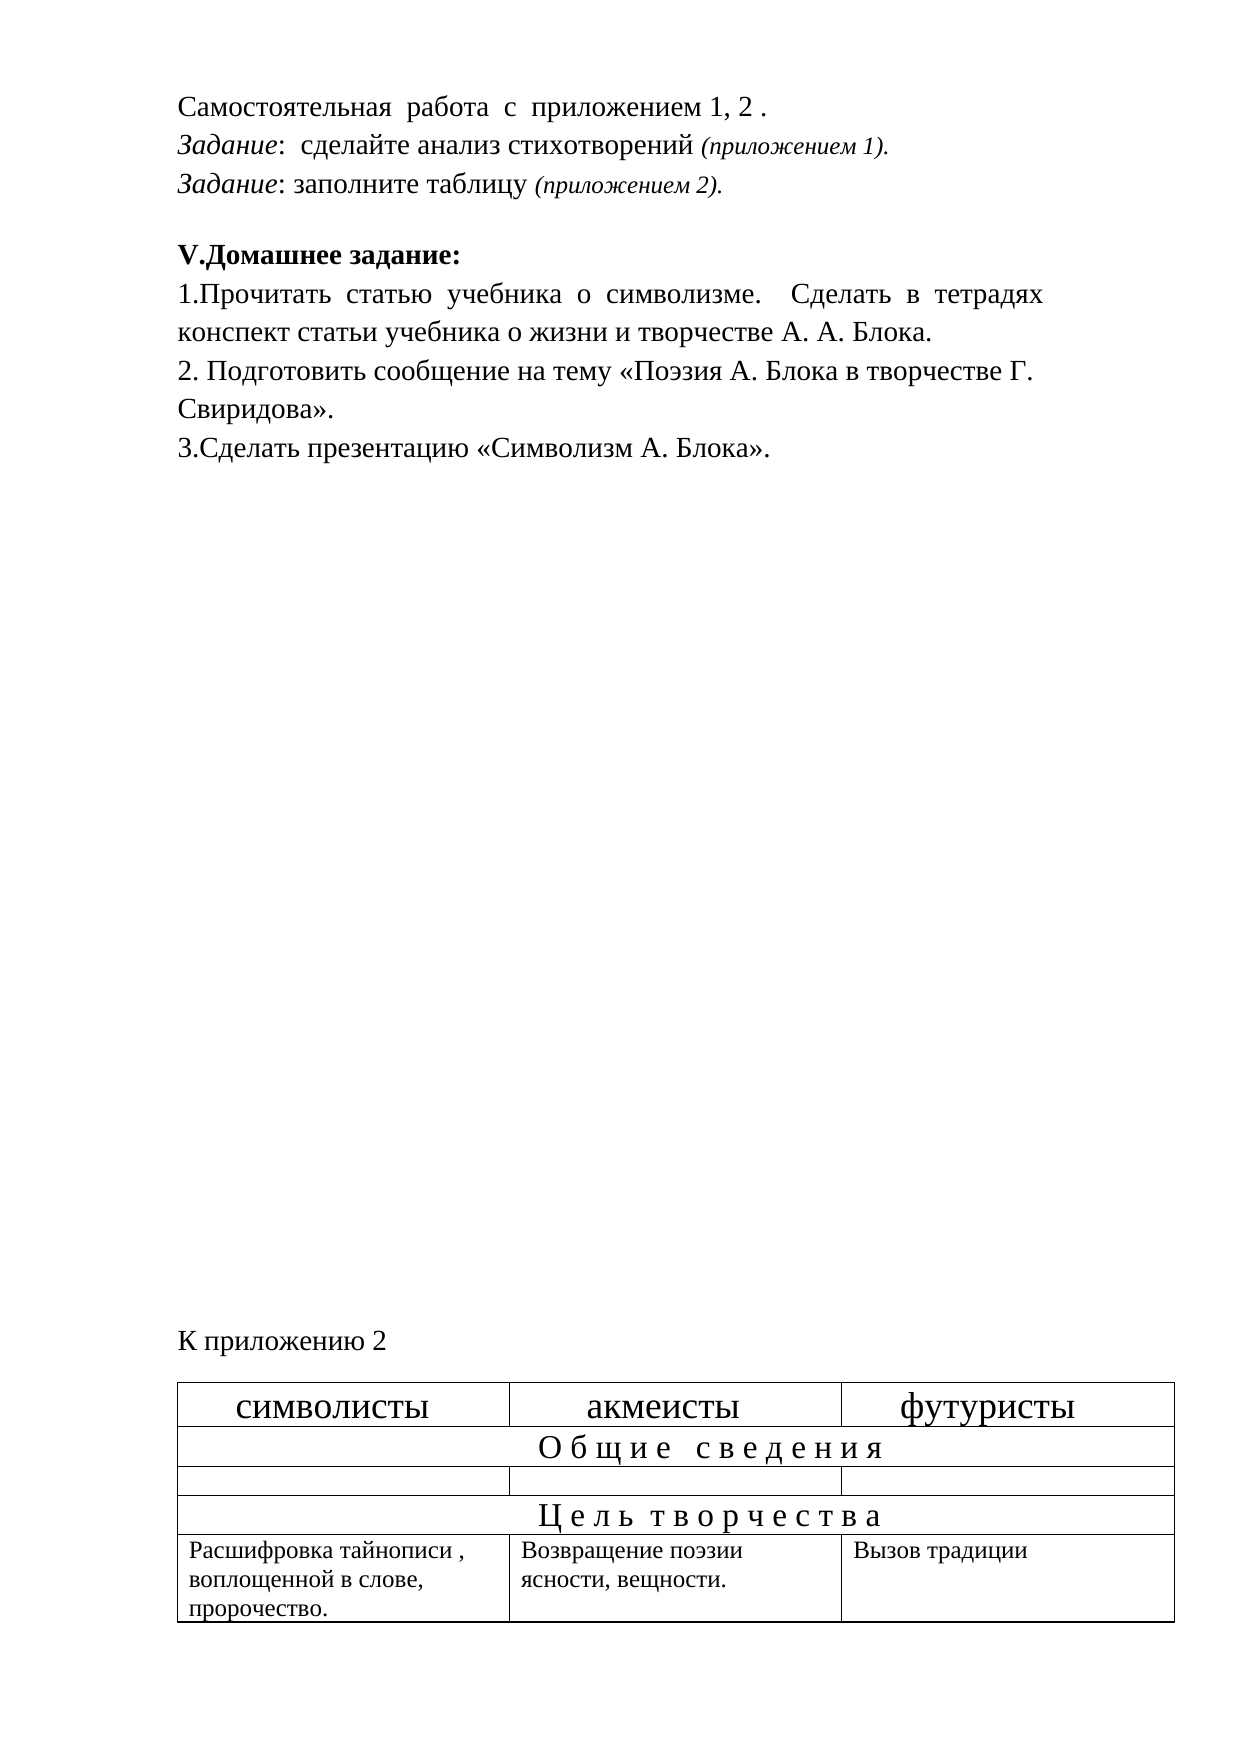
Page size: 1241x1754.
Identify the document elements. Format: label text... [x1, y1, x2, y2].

table_header символисты [178, 1383, 509, 1426]
table_cell [842, 1467, 1174, 1495]
list V.Домашнее задание: [177, 237, 1152, 271]
table_cell О б щ и е с в е д е н и я [178, 1427, 1174, 1466]
text Задание: заполните таблицу (приложением 2). [177, 166, 1152, 199]
table_cell [510, 1467, 841, 1495]
text Задание: сделайте анализ стихотворений (приложением 1). [177, 127, 1152, 161]
list 2. Подготовить сообщение на тему «Поэзия А. Блока в творчестве Г. Свиридова». [177, 353, 1152, 425]
table_cell Ц е л ь т в о р ч е с т в а [178, 1496, 1174, 1534]
table_cell [178, 1467, 509, 1495]
text К приложению 2 [177, 1323, 1152, 1356]
table_cell Возвращение поэзии ясности, вещности. [510, 1535, 841, 1621]
list 1.Прочитать статью учебника о символизме. Сделать в тетрадях конспект статьи учебника о жизни и творчестве А. А. Блока. [177, 276, 1152, 348]
table_header акмеисты [510, 1383, 841, 1426]
text Самостоятельная работа с приложением 1, 2 . [177, 89, 1152, 122]
table_cell Вызов традиции [842, 1535, 1174, 1621]
table_header футуристы [842, 1383, 1174, 1426]
table_cell Расшифровка тайнописи , воплощенной в слове, пророчество. [178, 1535, 509, 1621]
list 3.Сделать презентацию «Символизм А. Блока». [177, 430, 1152, 463]
